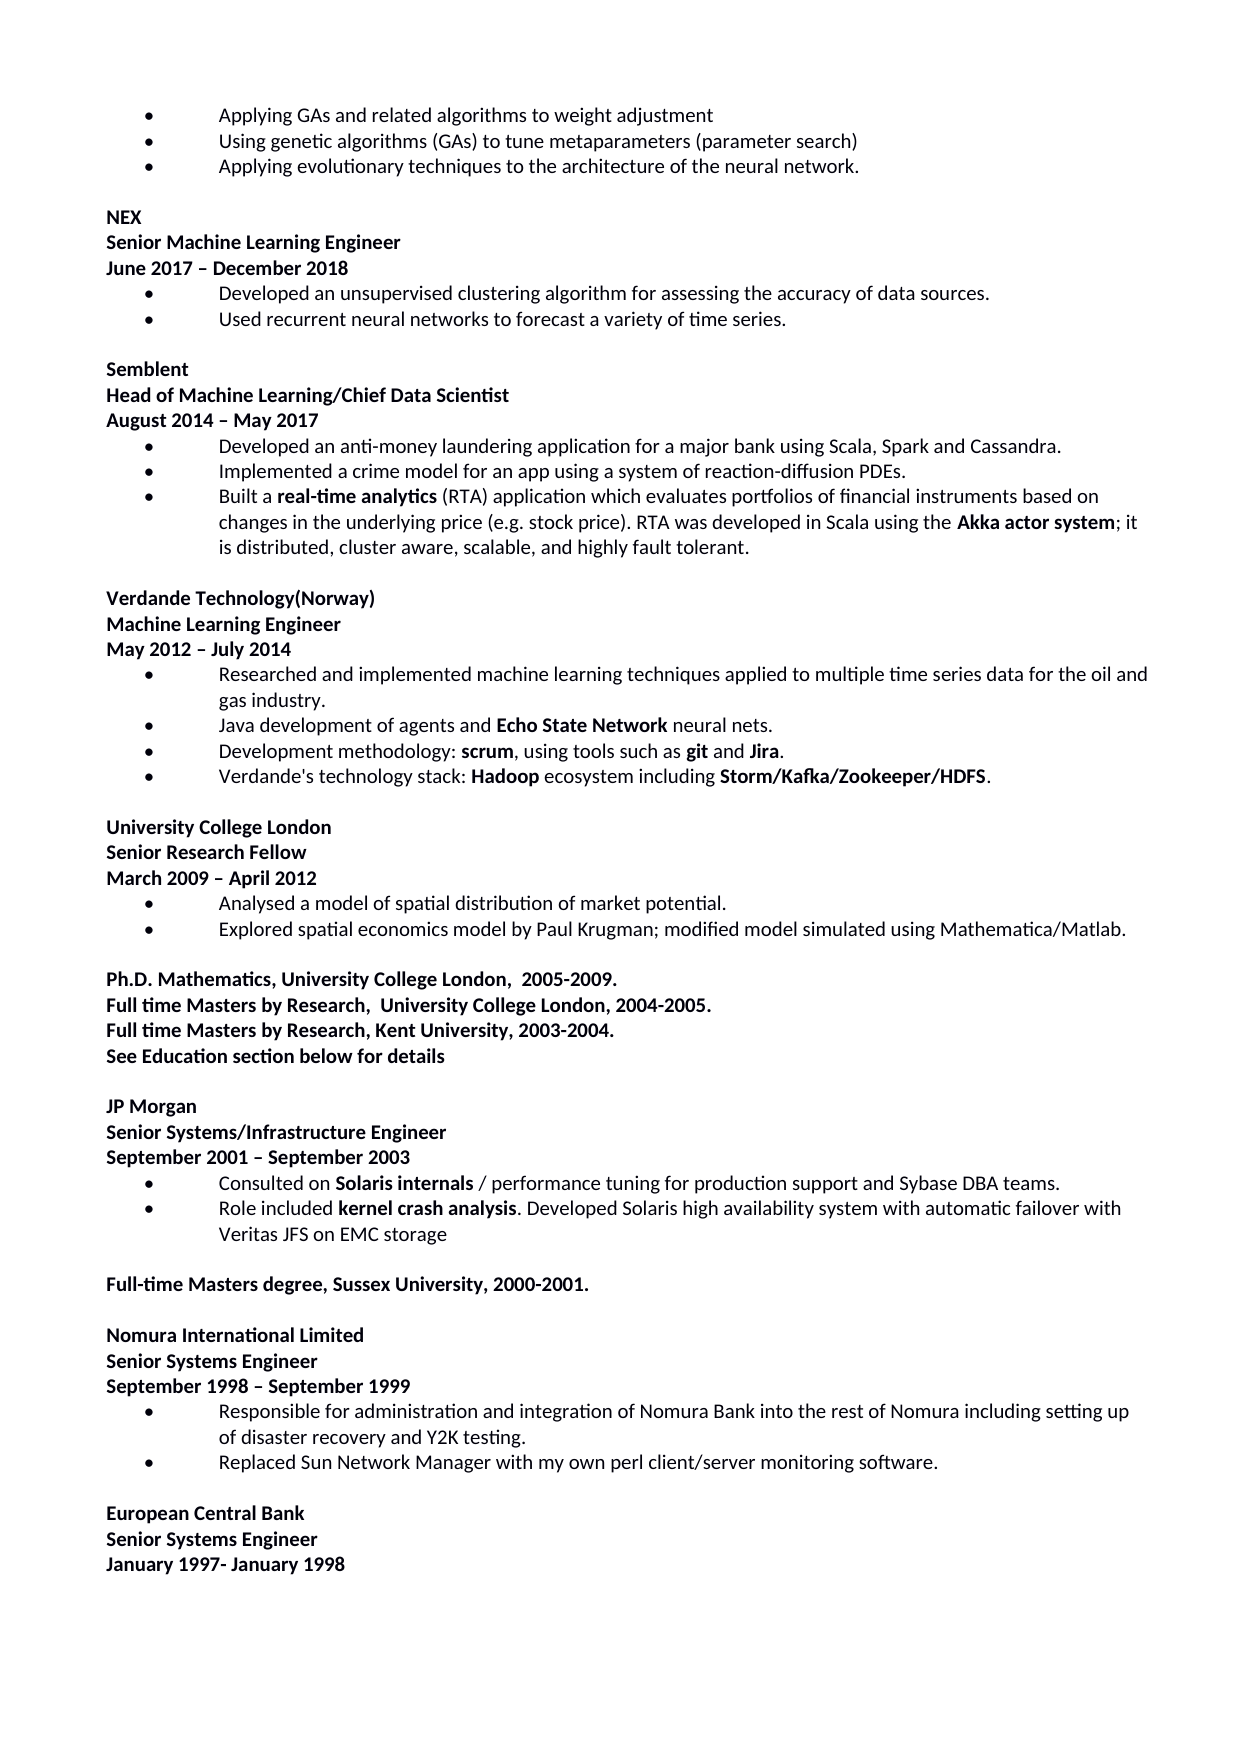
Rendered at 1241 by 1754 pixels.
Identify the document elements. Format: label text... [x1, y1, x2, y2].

text Ph.D. Mathematics, University College London, 2005-2009. [106, 967, 1152, 992]
list Responsible for administration and integration of Nomura Bank into the rest of Nomura including setting up of disaster recovery and Y2K testing. [144, 1399, 1152, 1449]
list Role included kernel crash analysis. Developed Solaris high availability system with automatic failover with Veritas JFS on EMC storage [144, 1195, 1152, 1246]
text Full time Masters by Research, University College London, 2004-2005. [106, 992, 1152, 1017]
list Developed an unsupervised clustering algorithm for assessing the accuracy of data sources. [144, 280, 1152, 306]
text June 2017 – December 2018 [106, 255, 1152, 280]
text Head of Machine Learning/Chief Data Scientist [106, 382, 1152, 407]
list Built a real-time analytics (RTA) application which evaluates portfolios of financial instruments based on changes in the underlying price (e.g. stock price). RTA was developed in Scala using the Akka actor system; it is distributed, cluster aware, scalable, and highly fault tolerant. [144, 484, 1152, 560]
list Explored spatial economics model by Paul Krugman; modified model simulated using Mathematica/Matlab. [144, 916, 1152, 941]
list Replaced Sun Network Manager with my own perl client/server monitoring software. [144, 1449, 1152, 1475]
text European Central Bank [106, 1500, 1152, 1526]
text Senior Systems Engineer [106, 1526, 1152, 1551]
text Senior Machine Learning Engineer [106, 229, 1152, 255]
list Implemented a crime model for an app using a system of reaction-diffusion PDEs. [144, 458, 1152, 484]
list Analysed a model of spatial distribution of market potential. [144, 890, 1152, 916]
list Verdande's technology stack: Hadoop ecosystem including Storm/Kafka/Zookeeper/HDFS. [144, 763, 1152, 789]
text Verdande Technology(Norway) [106, 585, 1152, 611]
list Used recurrent neural networks to forecast a variety of time series. [144, 306, 1152, 331]
text September 2001 – September 2003 [106, 1144, 1152, 1170]
list Developed an anti-money laundering application for a major bank using Scala, Spark and Cassandra. [144, 433, 1152, 458]
text Senior Systems/Infrastructure Engineer [106, 1119, 1152, 1144]
text March 2009 – April 2012 [106, 865, 1152, 890]
text Full time Masters by Research, Kent University, 2003-2004. [106, 1017, 1152, 1043]
list Development methodology: scrum, using tools such as git and Jira. [144, 738, 1152, 763]
text Senior Research Fellow [106, 839, 1152, 865]
list Researched and implemented machine learning techniques applied to multiple time series data for the oil and gas industry. [144, 662, 1152, 712]
list Applying evolutionary techniques to the architecture of the neural network. [144, 153, 1152, 179]
text Nomura International Limited [106, 1322, 1152, 1348]
text September 1998 – September 1999 [106, 1373, 1152, 1399]
text See Education section below for details [106, 1043, 1152, 1068]
text Full-time Masters degree, Sussex University, 2000-2001. [106, 1272, 1152, 1297]
text Machine Learning Engineer [106, 611, 1152, 636]
text NEX [106, 204, 1152, 229]
list Consulted on Solaris internals / performance tuning for production support and Sybase DBA teams. [144, 1170, 1152, 1195]
text August 2014 – May 2017 [106, 407, 1152, 433]
text Senior Systems Engineer [106, 1348, 1152, 1373]
text May 2012 – July 2014 [106, 636, 1152, 662]
text JP Morgan [106, 1094, 1152, 1119]
text Semblent [106, 357, 1152, 382]
text University College London [106, 814, 1152, 839]
list Using genetic algorithms (GAs) to tune metaparameters (parameter search) [144, 128, 1152, 153]
list Applying GAs and related algorithms to weight adjustment [144, 102, 1152, 128]
text January 1997- January 1998 [106, 1551, 1152, 1577]
list Java development of agents and Echo State Network neural nets. [144, 712, 1152, 738]
